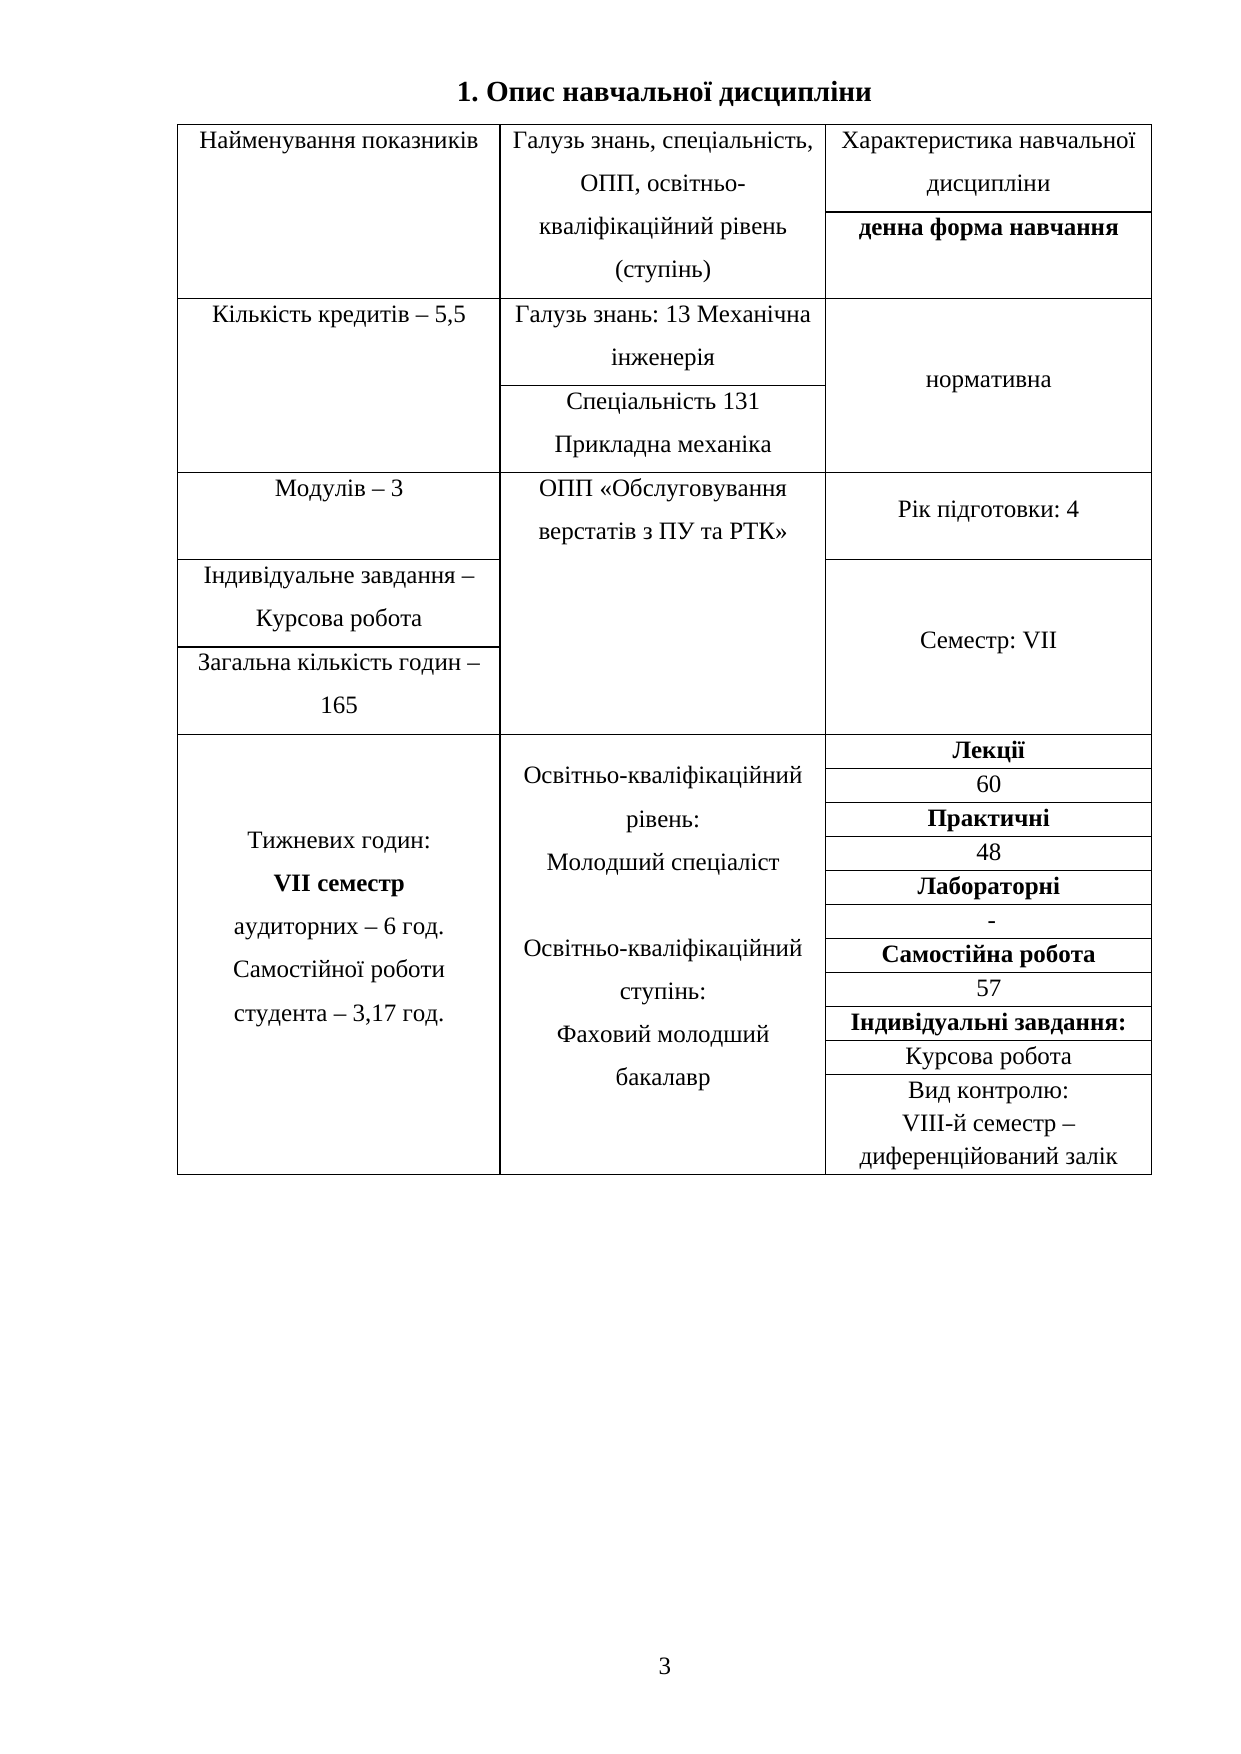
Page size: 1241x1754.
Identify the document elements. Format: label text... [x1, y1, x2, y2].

table_cell Загальна кількість годин – 165 [178, 648, 499, 734]
table_cell денна форма навчання [826, 213, 1151, 298]
table_cell Тижневих годин: VII семестр аудиторних – 6 год. Самостійної роботи студента – 3,17 год. [178, 735, 499, 1174]
table_cell ОПП «Обслуговування верстатів з ПУ та РТК» [501, 473, 825, 734]
table_cell Модулів – 3 [178, 473, 499, 559]
table_cell Індивідуальне завдання – Курсова робота [178, 560, 499, 646]
table_cell Самостійна робота [826, 939, 1151, 972]
table_cell 57 [826, 973, 1151, 1006]
table_cell Лабораторні [826, 871, 1151, 904]
table_cell 48 [826, 837, 1151, 870]
table_cell 60 [826, 769, 1151, 802]
table_cell Лекції [826, 735, 1151, 768]
text 1. Опис навчальної дисципліни [177, 74, 1152, 107]
table_cell Спеціальність 131 Прикладна механіка [501, 386, 825, 472]
table_cell Семестр: VІI [826, 560, 1151, 734]
table_header Галузь знань, спеціальність, ОПП, освітньо-кваліфікаційний рівень (ступінь) [501, 125, 825, 298]
table_cell Галузь знань: 13 Механічна інженерія [501, 299, 825, 385]
table_cell нормативна [826, 299, 1151, 472]
table_cell Курсова робота [826, 1041, 1151, 1074]
table_header Найменування показників [178, 125, 499, 298]
table_cell - [826, 905, 1151, 938]
table_cell Кількість кредитів – 5,5 [178, 299, 499, 472]
table_cell Вид контролю: VIII-й семестр – диференційований залік [826, 1075, 1151, 1174]
table_cell Індивідуальні завдання: [826, 1007, 1151, 1040]
table_header Характеристика навчальної дисципліни [826, 125, 1151, 211]
table_cell Практичні [826, 803, 1151, 836]
table_cell Рік підготовки: 4 [826, 473, 1151, 559]
table_cell Освітньо-кваліфікаційний рівень: Молодший спеціаліст Освітньо-кваліфікаційний ступінь: Фаховий молодший бакалавр [501, 735, 825, 1174]
